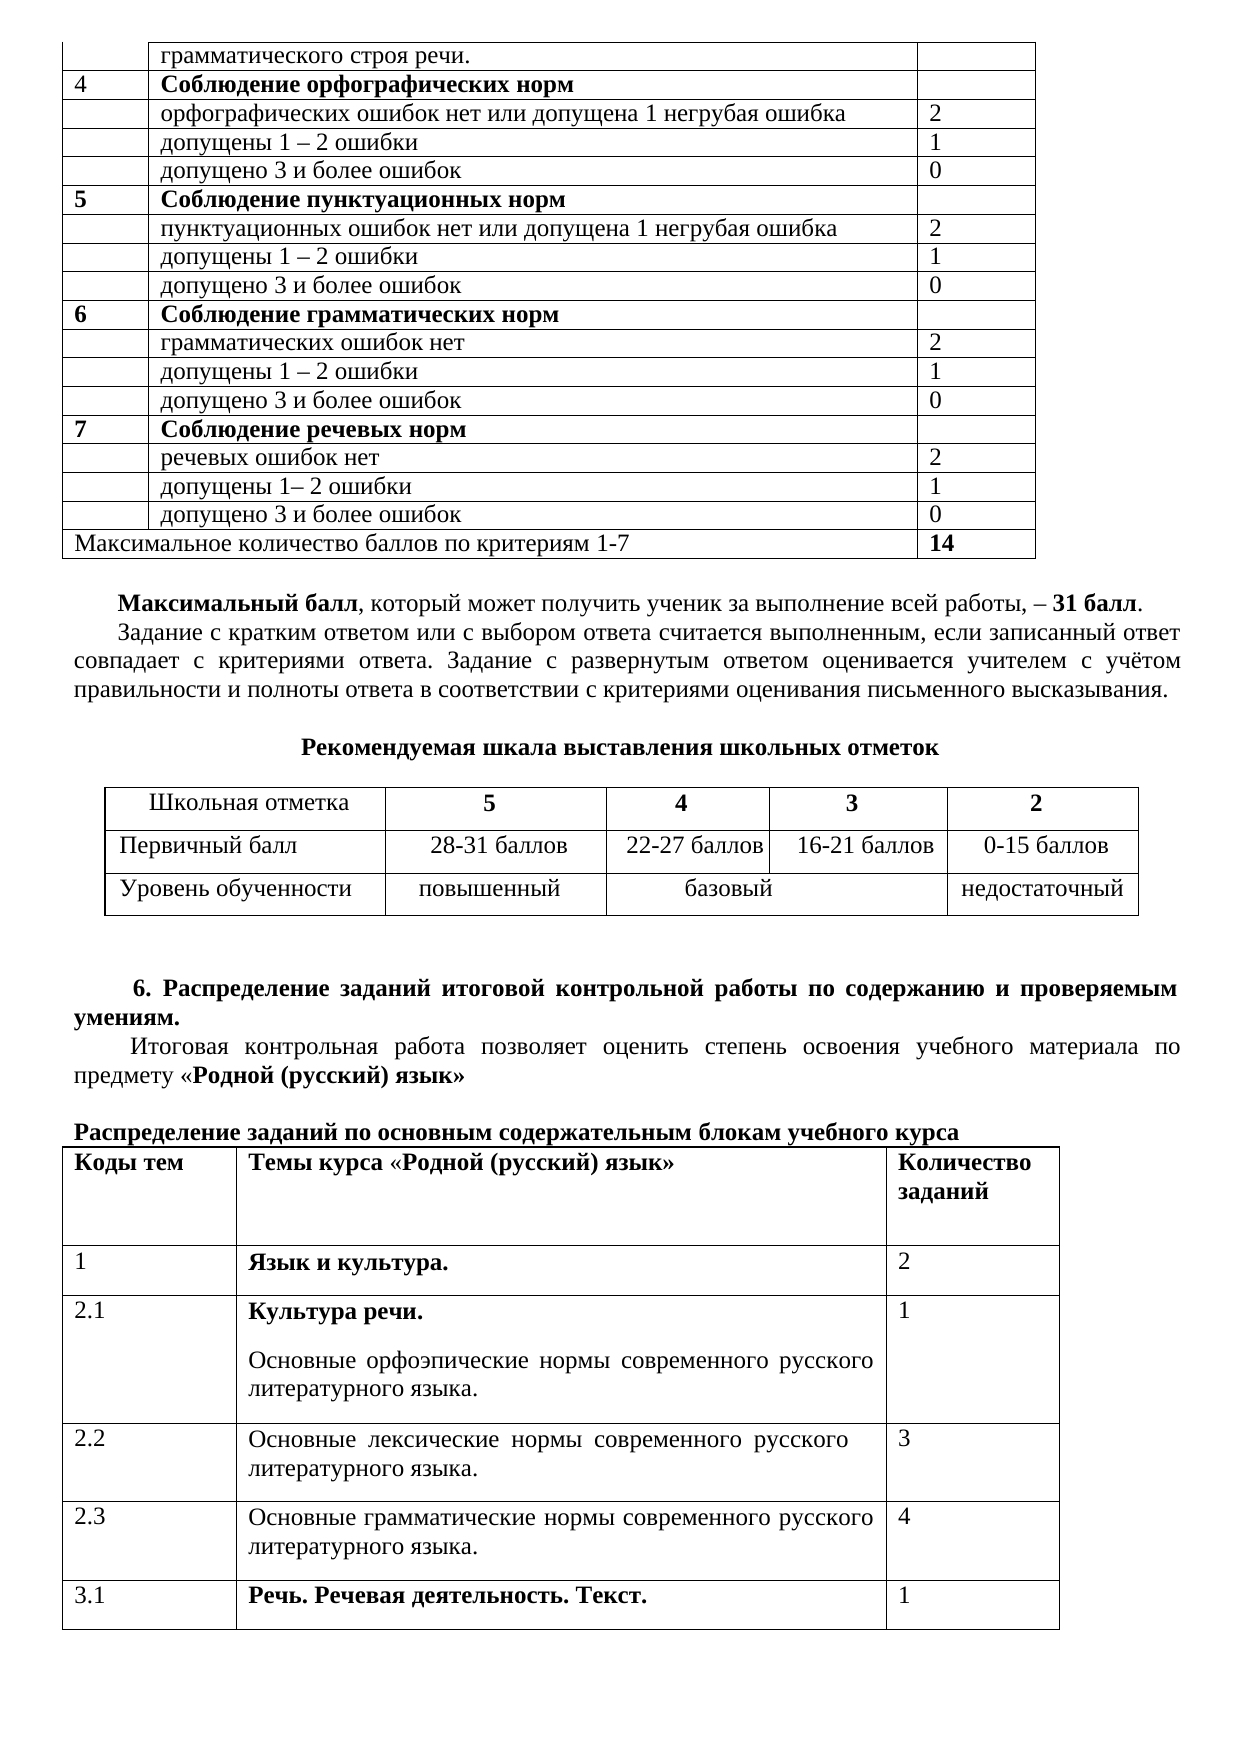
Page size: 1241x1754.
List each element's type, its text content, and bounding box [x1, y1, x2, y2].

table_cell [918, 301, 1035, 328]
list Распределение заданий итоговой контрольной работы по содержанию и проверяемым умениям. [74, 973, 1181, 1031]
table_cell [63, 330, 148, 357]
table_cell [63, 129, 148, 156]
table_cell [63, 444, 148, 472]
table_cell допущено 3 и более ошибок [149, 272, 917, 300]
table_cell 14 [918, 530, 1035, 558]
table_cell [63, 100, 148, 128]
table_cell допущены 1 – 2 ошибки [149, 358, 917, 386]
table_cell 2.3 [63, 1502, 236, 1579]
table_cell [63, 502, 148, 529]
text Максимальный балл, который может получить ученик за выполнение всей работы, – 31 балл. [117, 588, 1192, 617]
table_cell 5 [63, 186, 148, 214]
table_cell 1 [918, 358, 1035, 386]
table_header Темы курса «Родной (русский) язык» [237, 1148, 886, 1245]
table_cell допущено 3 и более ошибок [149, 502, 917, 529]
table_header Количество заданий [887, 1148, 1059, 1245]
table_cell Первичный балл [106, 831, 385, 872]
table_cell [63, 473, 148, 501]
table_cell Уровень обученности [106, 874, 385, 915]
table_cell Соблюдение орфографических норм [149, 71, 917, 99]
table_cell 7 [63, 416, 148, 443]
table_cell [63, 272, 148, 300]
table_cell 0 [918, 502, 1035, 529]
table_cell повышенный [386, 874, 606, 915]
table_cell [918, 186, 1035, 214]
table_cell Соблюдение речевых норм [149, 416, 917, 443]
table_cell Максимальное количество баллов по критериям 1-7 [63, 530, 917, 558]
table_header 2 [948, 788, 1138, 829]
table_cell 2 [918, 330, 1035, 357]
table_cell недостаточный [948, 874, 1138, 915]
table_cell 1 [918, 244, 1035, 271]
table_cell пунктуационных ошибок нет или допущена 1 негрубая ошибка [149, 215, 917, 242]
table_cell допущены 1 – 2 ошибки [149, 244, 917, 271]
table_cell допущены 1– 2 ошибки [149, 473, 917, 501]
table_cell 3.1 [63, 1581, 236, 1629]
table_cell 0 [918, 157, 1035, 185]
table_cell 4 [63, 71, 148, 99]
table_cell [63, 244, 148, 271]
table_cell 22-27 баллов [607, 831, 769, 872]
table_header [918, 43, 1035, 70]
table_cell 1 [887, 1296, 1059, 1423]
table_cell [918, 416, 1035, 443]
table_cell 0 [918, 272, 1035, 300]
table_cell 2 [918, 444, 1035, 472]
table_cell 4 [887, 1502, 1059, 1579]
table_cell Соблюдение пунктуационных норм [149, 186, 917, 214]
table_header 4 [607, 788, 769, 829]
table_cell 1 [918, 129, 1035, 156]
table_cell допущено 3 и более ошибок [149, 387, 917, 415]
table_header грамматического строя речи. [149, 43, 917, 70]
table_cell Основные лексические нормы современного русского литературного языка. [237, 1424, 886, 1501]
table_cell базовый [607, 874, 947, 915]
table_cell [918, 71, 1035, 99]
table_cell 28-31 баллов [386, 831, 606, 872]
table_cell 2.1 [63, 1296, 236, 1423]
text Итоговая контрольная работа позволяет оценить степень освоения учебного материала по предмету «Родной (русский) язык» [74, 1031, 1181, 1088]
table_cell 0 [918, 387, 1035, 415]
subtitle Распределение заданий по основным содержательным блокам учебного курса [74, 1117, 1192, 1146]
table_header Коды тем [63, 1148, 236, 1245]
table_cell Язык и культура. [237, 1246, 886, 1295]
table_header Школьная отметка [106, 788, 385, 829]
table_cell Речь. Речевая деятельность. Текст. [237, 1581, 886, 1629]
subtitle Рекомендуемая шкала выставления школьных отметок [105, 732, 1135, 761]
table_cell грамматических ошибок нет [149, 330, 917, 357]
table_cell [63, 215, 148, 242]
table_header [63, 42, 148, 70]
table_cell 3 [887, 1424, 1059, 1501]
table_cell Культура речи. Основные орфоэпические нормы современного русского литературного языка. [237, 1296, 886, 1423]
table_cell 2 [918, 215, 1035, 242]
table_cell Соблюдение грамматических норм [149, 301, 917, 328]
table_cell 6 [63, 301, 148, 328]
table_header 3 [770, 788, 947, 829]
table_cell 2 [918, 100, 1035, 128]
table_cell 1 [918, 473, 1035, 501]
table_cell 1 [887, 1581, 1059, 1629]
table_cell 16-21 баллов [770, 831, 947, 872]
table_cell речевых ошибок нет [149, 444, 917, 472]
table_cell 2.2 [63, 1424, 236, 1501]
table_cell допущено 3 и более ошибок [149, 157, 917, 185]
table_cell [63, 387, 148, 415]
table_cell [63, 157, 148, 185]
table_cell 2 [887, 1246, 1059, 1295]
table_header 5 [386, 788, 606, 829]
table_cell орфографических ошибок нет или допущена 1 негрубая ошибка [149, 100, 917, 128]
table_cell 0-15 баллов [948, 831, 1138, 872]
table_cell допущены 1 – 2 ошибки [149, 129, 917, 156]
table_cell Основные грамматические нормы современного русского литературного языка. [237, 1502, 886, 1579]
text Задание с кратким ответом или с выбором ответа считается выполненным, если записанный ответ совпадает с критериями ответа. Задание с развернутым ответом оценивается учителем с учётом правильности и полноты ответа в соответствии с критериями оценивания письменного высказывания. [74, 617, 1181, 703]
table_cell 1 [63, 1246, 236, 1295]
table_cell [63, 358, 148, 386]
